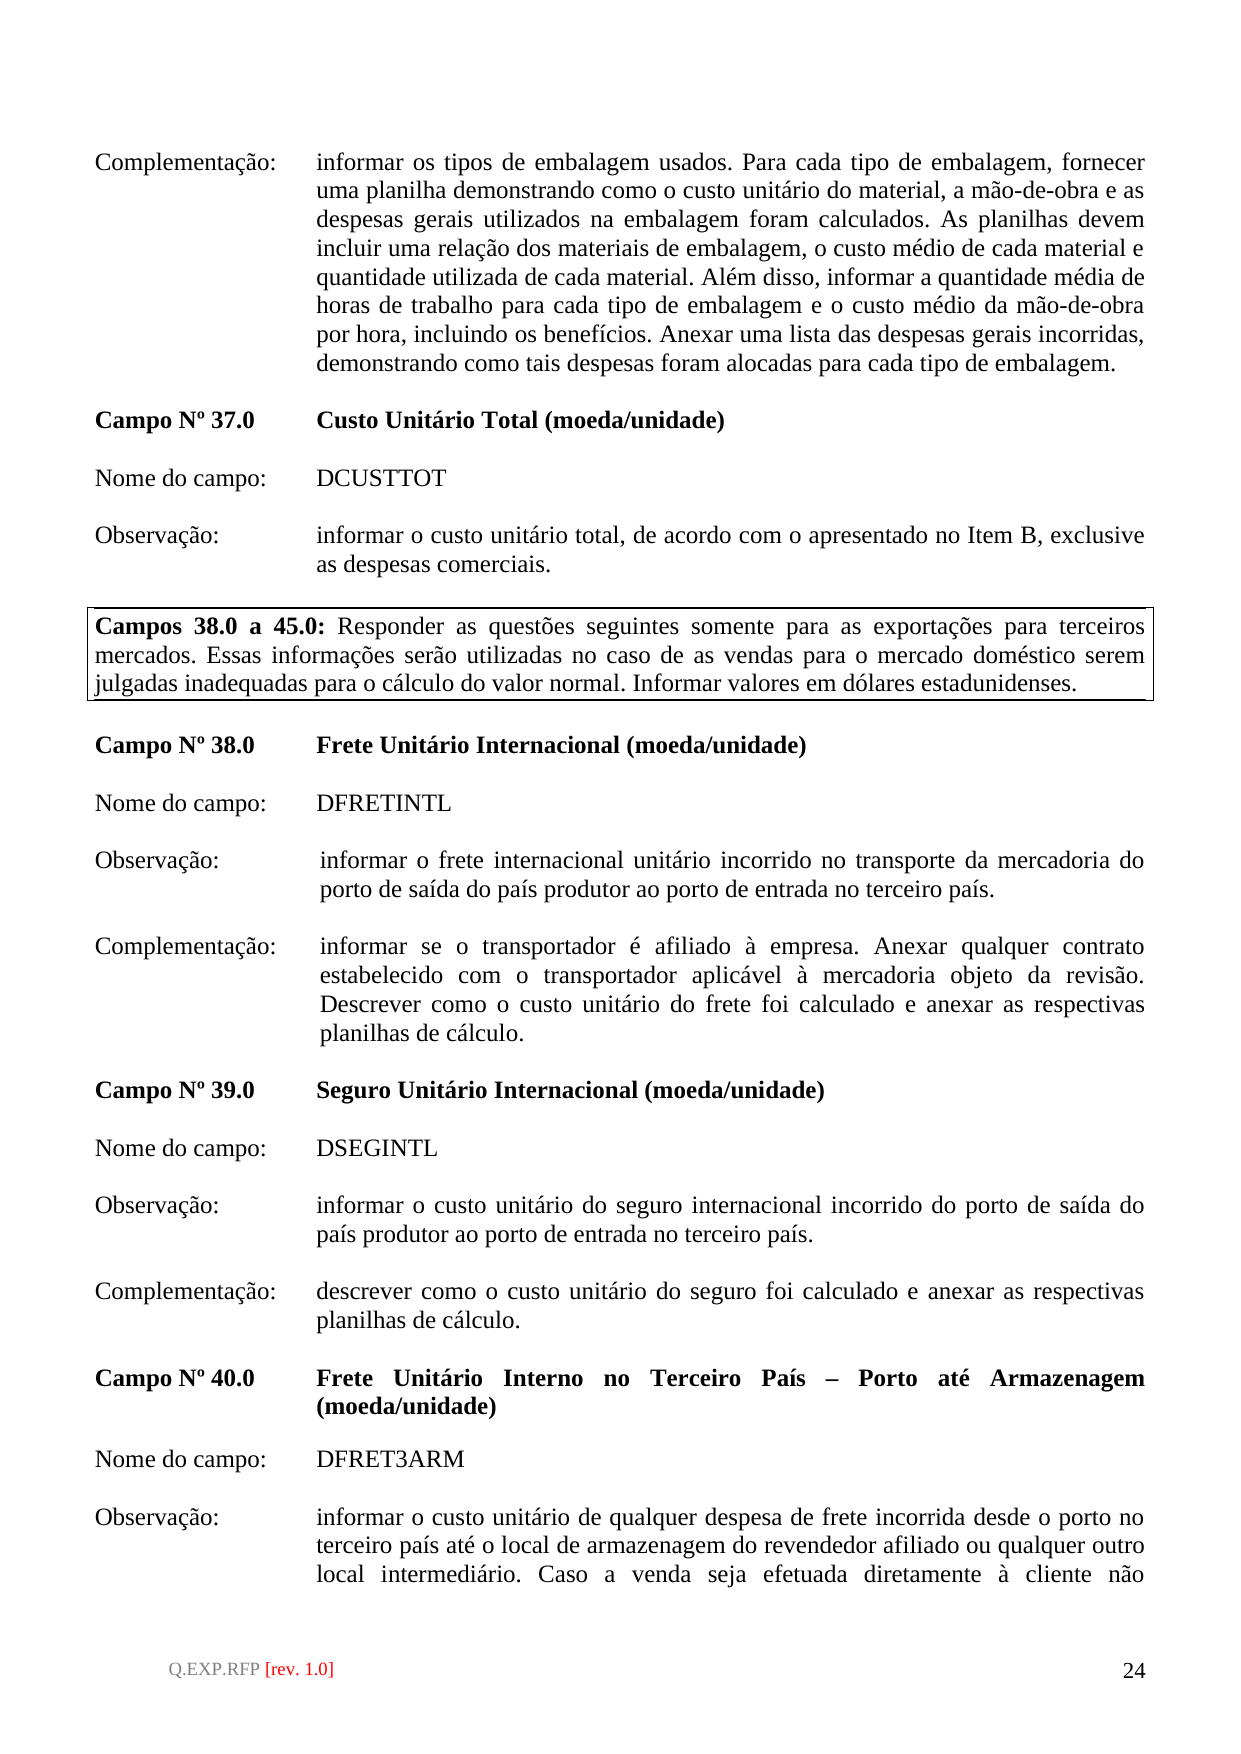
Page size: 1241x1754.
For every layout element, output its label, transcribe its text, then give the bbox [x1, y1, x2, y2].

text Complementação: informar os tipos de embalagem usados. Para cada tipo de embalagem, fornecer uma planilha demonstrando como o custo unitário do material, a mão-de-obra e as despesas gerais utilizados na embalagem foram calculados. As planilhas devem incluir uma relação dos materiais de embalagem, o custo médio de cada material e quantidade utilizada de cada material. Além disso, informar a quantidade média de horas de trabalho para cada tipo de embalagem e o custo médio da mão-de-obra por hora, incluindo os benefícios. Anexar uma lista das despesas gerais incorridas, demonstrando como tais despesas foram alocadas para cada tipo de embalagem. [94, 147, 1146, 377]
text Campo Nº 38.0 Frete Unitário Internacional (moeda/unidade) [94, 730, 1146, 759]
text Observação: informar o frete internacional unitário incorrido no transporte da mercadoria do porto de saída do país produtor ao porto de entrada no terceiro país. [94, 845, 1146, 903]
text Observação: informar o custo unitário total, de acordo com o apresentado no Item B, exclusive as despesas comerciais. [94, 521, 1146, 578]
text Complementação: informar se o transportador é afiliado à empresa. Anexar qualquer contrato estabelecido com o transportador aplicável à mercadoria objeto da revisão. Descrever como o custo unitário do frete foi calculado e anexar as respectivas planilhas de cálculo. [94, 931, 1146, 1046]
text Observação: informar o custo unitário do seguro internacional incorrido do porto de saída do país produtor ao porto de entrada no terceiro país. [94, 1190, 1146, 1248]
text Campo Nº 37.0 Custo Unitário Total (moeda/unidade) [94, 406, 1146, 434]
table_header Campos 38.0 a 45.0: Responder as questões seguintes somente para as exportações para terceiros mercados. Essas informações serão utilizadas no caso de as vendas para o mercado doméstico serem julgadas inadequadas para o cálculo do valor normal. Informar valores em dólares estadunidenses. [88, 608, 1153, 700]
text Nome do campo: DCUSTTOT [94, 463, 1146, 492]
text Nome do campo: DSEGINTL [94, 1133, 1146, 1161]
text Campo Nº 40.0 Frete Unitário Interno no Terceiro País – Porto até Armazenagem (moeda/unidade) [94, 1363, 1146, 1420]
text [94, 1502, 1146, 1588]
text Complementação: descrever como o custo unitário do seguro foi calculado e anexar as respectivas planilhas de cálculo. [94, 1276, 1146, 1334]
text Nome do campo: DFRETINTL [94, 788, 1146, 816]
text Nome do campo: DFRET3ARM [94, 1444, 1146, 1473]
text Campo Nº 39.0 Seguro Unitário Internacional (moeda/unidade) [94, 1075, 1146, 1104]
